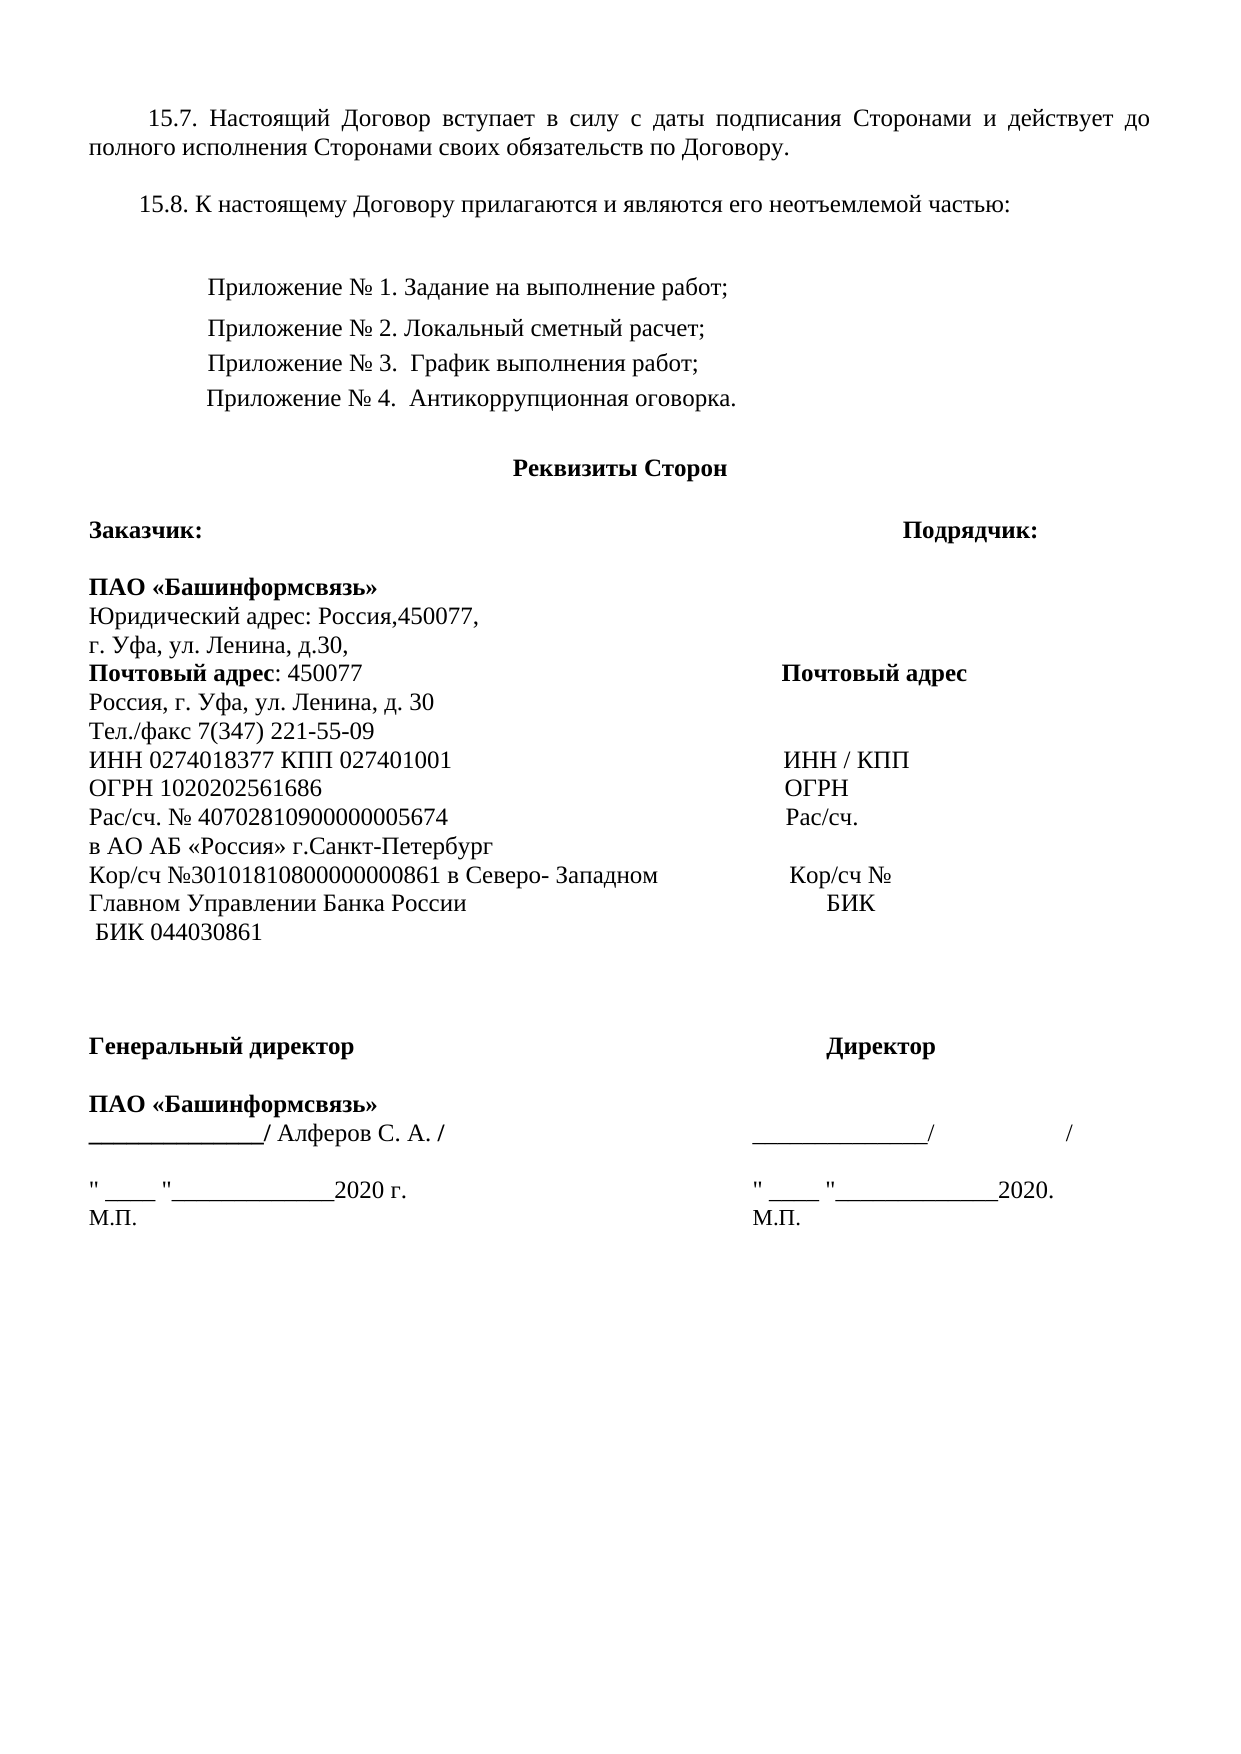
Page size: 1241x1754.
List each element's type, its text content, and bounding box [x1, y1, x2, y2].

text ПАО «Башинформсвязь» [89, 572, 1152, 601]
text Юридический адрес: Россия,450077, [89, 601, 1152, 630]
text ______________/ Алферов С. А. / ______________/ / [89, 1118, 1152, 1146]
text Приложение № 1. Задание на выполнение работ; [89, 272, 1152, 301]
text ИНН 0274018377 КПП 027401001 ИНН / КПП [89, 745, 1152, 773]
text Почтовый адрес: 450077 Почтовый адрес [89, 658, 1152, 687]
text Рас/сч. № 40702810900000005674 Рас/сч. [89, 802, 1152, 831]
text Тел./факс 7(347) 221-55-09 [89, 716, 1152, 745]
text 15.7. Настоящий Договор вступает в силу с даты подписания Сторонами и действует до полного исполнения Сторонами своих обязательств по Договору. [89, 103, 1152, 161]
text Приложение № 2. Локальный сметный расчет; [89, 313, 1152, 342]
text М.П. М.П. [89, 1204, 1152, 1230]
text БИК 044030861 [89, 917, 1152, 946]
text Кор/сч №30101810800000000861 в Северо- Западном Кор/сч № [89, 860, 1152, 888]
text ПАО «Башинформсвязь» [89, 1089, 1152, 1118]
text Реквизиты Сторон [89, 453, 1152, 481]
text г. Уфа, ул. Ленина, д.30, [89, 630, 1152, 658]
text ОГРН 1020202561686 ОГРН [89, 773, 1152, 802]
text " ____ "_____________2020 г. " ____ "_____________2020. [89, 1175, 1152, 1204]
text Главном Управлении Банка России БИК [89, 888, 1152, 917]
text Приложение № 4. Антикоррупционная оговорка. [162, 383, 1152, 412]
text Заказчик: Подрядчик: [89, 515, 1152, 544]
text Приложение № 3. График выполнения работ; [89, 348, 1152, 377]
text Россия, г. Уфа, ул. Ленина, д. 30 [89, 687, 1152, 716]
text в АО АБ «Россия» г.Санкт-Петербург [89, 831, 1152, 860]
text 15.8. К настоящему Договору прилагаются и являются его неотъемлемой частью: [89, 189, 1152, 218]
text Генеральный директор Директор [89, 1031, 1152, 1060]
